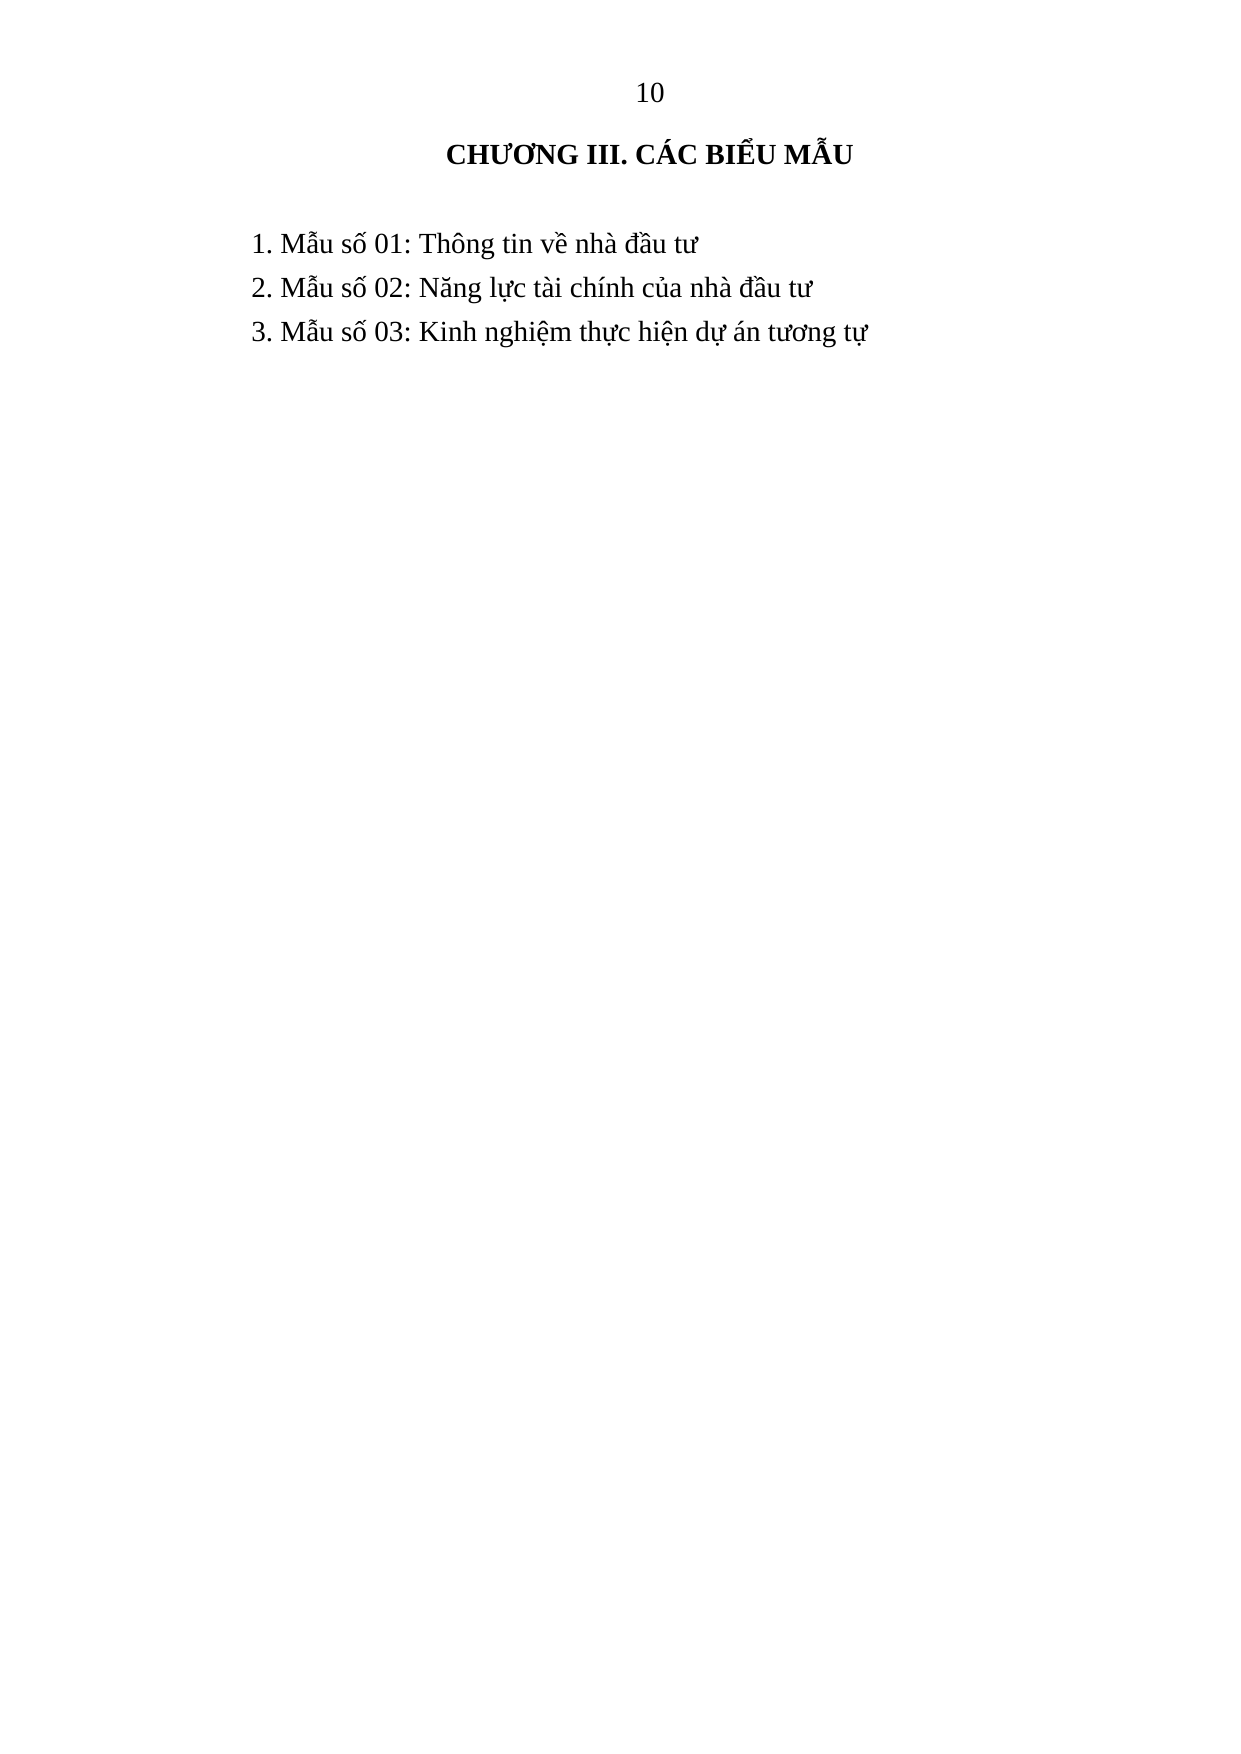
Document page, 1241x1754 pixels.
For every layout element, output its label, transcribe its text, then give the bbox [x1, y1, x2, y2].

text 3. Mẫu số 03: Kinh nghiệm thực hiện dự án tương tự [177, 311, 1122, 348]
text 1. Mẫu số 01: Thông tin về nhà đầu tư [177, 223, 1122, 261]
text CHƯƠNG III. CÁC BIỂU MẪU [177, 137, 1122, 171]
text 2. Mẫu số 02: Năng lực tài chính của nhà đầu tư [177, 267, 1122, 305]
